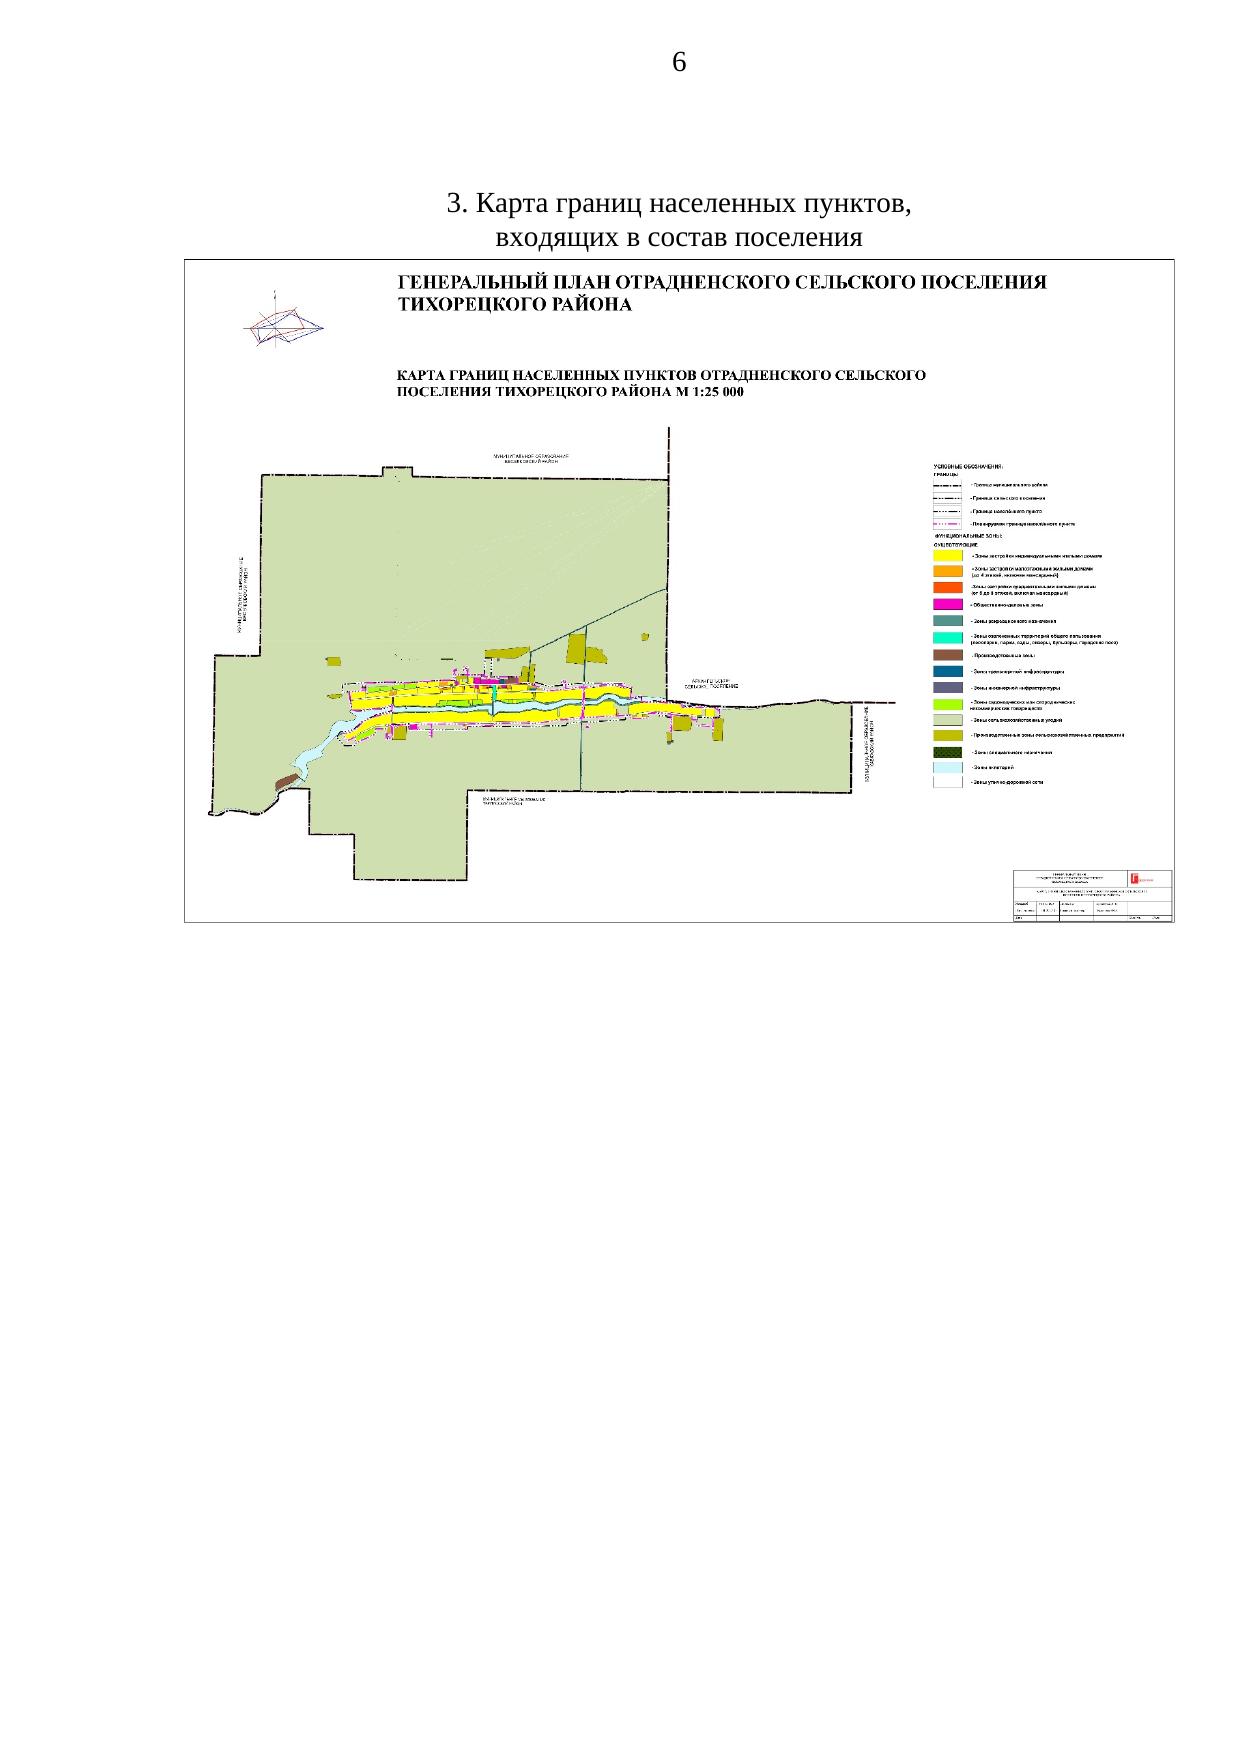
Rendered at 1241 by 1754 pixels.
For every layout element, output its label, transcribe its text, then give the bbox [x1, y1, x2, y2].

text входящих в состав поселения [177, 219, 1181, 252]
text 3. Карта границ населенных пунктов, [177, 185, 1181, 219]
picture [177, 252, 1181, 929]
